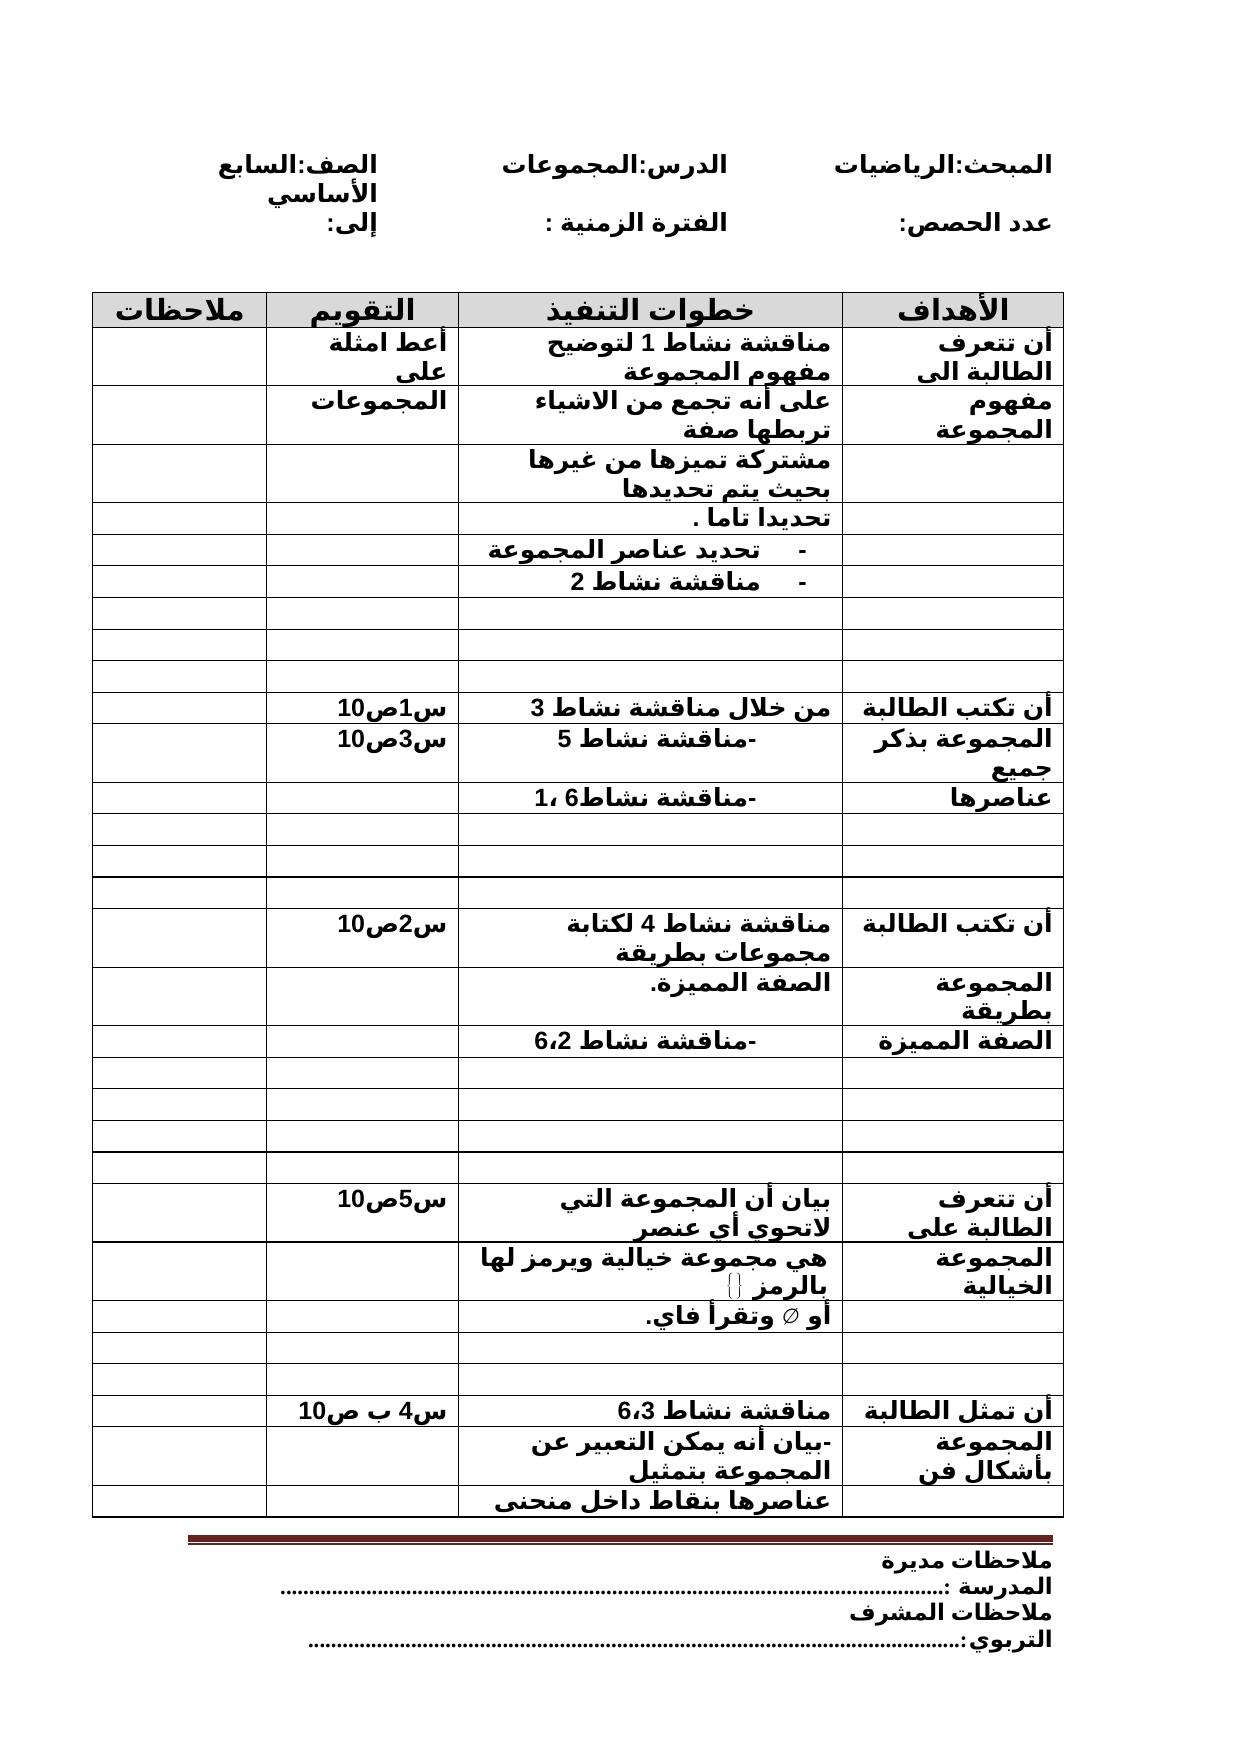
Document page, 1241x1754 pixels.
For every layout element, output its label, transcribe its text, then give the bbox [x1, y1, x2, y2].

table_cell [267, 445, 458, 502]
table_cell [267, 566, 458, 597]
table_cell [459, 1089, 842, 1120]
table_cell س4 ب ص10 [267, 1396, 458, 1426]
table_cell [459, 661, 842, 692]
table_cell [843, 566, 1063, 597]
table_cell [843, 1121, 1063, 1151]
table_cell أن تمثل الطالبة [843, 1396, 1063, 1426]
table_cell [843, 878, 1063, 908]
table_cell س2ص10 [267, 909, 458, 967]
table_cell [93, 1243, 266, 1300]
table_cell أن تتعرف الطالبة الى [843, 328, 1063, 385]
table_cell -بيان أنه يمكن التعبير عن المجموعة بتمثيل [459, 1427, 842, 1485]
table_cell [459, 1486, 842, 1516]
table_cell [459, 1333, 842, 1363]
table_cell [267, 598, 458, 628]
table_cell [267, 1153, 458, 1183]
table_cell المجموعة بأشكال فن [843, 1427, 1063, 1485]
table_cell الصفة المميزة. [459, 968, 842, 1025]
table_cell [267, 1333, 458, 1363]
table_cell [93, 328, 266, 385]
table_cell مناقشة نشاط 4 لكتابة مجموعات بطريقة [459, 909, 842, 967]
table_cell [93, 1058, 266, 1088]
table_cell [843, 598, 1063, 628]
table_cell [459, 1153, 842, 1183]
table_cell [93, 1153, 266, 1183]
table_cell [843, 661, 1063, 692]
table_cell س5ص10 [267, 1184, 458, 1241]
table_cell [93, 846, 266, 876]
table_cell [459, 1121, 842, 1151]
table_cell المجموعة بذكر جميع [843, 724, 1063, 782]
table_cell [459, 598, 842, 628]
table_cell س1ص10 [267, 693, 458, 723]
table_cell [267, 1243, 458, 1300]
table_cell إلى: [93, 208, 389, 236]
table_header الدرس:المجموعات [389, 150, 739, 207]
table_cell الصفة المميزة [843, 1026, 1063, 1057]
table_cell [267, 1058, 458, 1088]
table_cell [267, 878, 458, 908]
table_header الأهداف [843, 293, 1063, 327]
table_cell [267, 1026, 458, 1057]
table_cell أن تكتب الطالبة [843, 693, 1063, 723]
table_cell [93, 535, 266, 565]
table_cell مشتركة تميزها من غيرها بحيث يتم تحديدها [459, 445, 842, 502]
table_cell [267, 1486, 458, 1516]
table_cell [93, 661, 266, 692]
table_cell [459, 878, 842, 908]
table_cell [267, 630, 458, 660]
table_cell مناقشة نشاط 1 لتوضيح مفهوم المجموعة [459, 328, 842, 385]
table_cell تحديدا تاما . [459, 503, 842, 534]
table_cell [267, 535, 458, 565]
table_cell تحديد عناصر المجموعة [459, 535, 842, 565]
table_cell [267, 1427, 458, 1485]
table_cell [843, 630, 1063, 660]
table_cell أن تتعرف الطالبة على [843, 1184, 1063, 1241]
table_cell [843, 1333, 1063, 1363]
table_cell [843, 1486, 1063, 1516]
table_cell [93, 630, 266, 660]
table_cell [93, 1486, 266, 1516]
table_cell -مناقشة نشاط6 ،1 [459, 783, 842, 813]
table_cell المجموعة بطريقة [843, 968, 1063, 1025]
table_cell -مناقشة نشاط 5 [459, 724, 842, 782]
table_cell على أنه تجمع من الاشياء تربطها صفة [459, 386, 842, 444]
table_cell [93, 1026, 266, 1057]
table_cell من خلال مناقشة نشاط 3 [459, 693, 842, 723]
table_cell [93, 693, 266, 723]
table_cell [459, 814, 842, 845]
table_cell [93, 909, 266, 967]
table_cell [843, 1153, 1063, 1183]
table_cell س3ص10 [267, 724, 458, 782]
table_cell [93, 445, 266, 502]
table_cell أن تكتب الطالبة [843, 909, 1063, 967]
table_cell أو وتقرأ فاي. [459, 1301, 842, 1332]
table_cell [93, 1089, 266, 1120]
table_cell [843, 814, 1063, 845]
table_cell [459, 630, 842, 660]
table_cell [267, 1089, 458, 1120]
table_cell [267, 846, 458, 876]
table_cell [93, 1301, 266, 1332]
table_cell [267, 783, 458, 813]
table_cell [267, 968, 458, 1025]
table_cell [267, 814, 458, 845]
table_cell [267, 1364, 458, 1395]
table_cell [93, 783, 266, 813]
table_cell عدد الحصص: [739, 208, 1064, 236]
table_cell مناقشة نشاط 6،3 [459, 1396, 842, 1426]
table_cell مفهوم المجموعة [843, 386, 1063, 444]
table_cell [459, 846, 842, 876]
table_cell [93, 878, 266, 908]
table_cell [843, 1364, 1063, 1395]
table_cell [93, 968, 266, 1025]
table_cell الفترة الزمنية : [389, 208, 739, 236]
table_cell أعط امثلة على [267, 328, 458, 385]
table_cell مناقشة نشاط 2 [459, 566, 842, 597]
table_cell هي مجموعة خيالية ويرمز لها بالرمز [459, 1243, 842, 1300]
table_cell [843, 535, 1063, 565]
table_cell المجموعات [267, 386, 458, 444]
table_cell [267, 1301, 458, 1332]
table_cell [93, 1427, 266, 1485]
table_cell [93, 1333, 266, 1363]
table_cell [267, 661, 458, 692]
table_header المبحث:الرياضيات [739, 150, 1064, 207]
table_cell [93, 1396, 266, 1426]
table_cell [93, 814, 266, 845]
table_cell [843, 503, 1063, 534]
table_cell [93, 1184, 266, 1241]
table_cell [93, 724, 266, 782]
table_cell -مناقشة نشاط 6،2 [459, 1026, 842, 1057]
table_cell [843, 1058, 1063, 1088]
table_cell [267, 1121, 458, 1151]
table_cell [93, 386, 266, 444]
table_cell المجموعة الخيالية [843, 1243, 1063, 1300]
table_header ملاحظات [93, 293, 266, 327]
table_cell [843, 1301, 1063, 1332]
table_cell [459, 1058, 842, 1088]
table_cell [93, 1121, 266, 1151]
table_cell [843, 846, 1063, 876]
table_cell [93, 1364, 266, 1395]
table_cell [459, 1364, 842, 1395]
table_cell [93, 503, 266, 534]
table_header خطوات التنفيذ [459, 293, 842, 327]
table_header التقويم [267, 293, 458, 327]
table_cell عناصرها [843, 783, 1063, 813]
table_cell [843, 445, 1063, 502]
table_cell [93, 598, 266, 628]
table_cell [93, 566, 266, 597]
table_header الصف:السابع الأساسي [93, 150, 389, 207]
table_cell [267, 503, 458, 534]
table_cell [843, 1089, 1063, 1120]
table_cell بيان أن المجموعة التي لاتحوي أي عنصر [459, 1184, 842, 1241]
